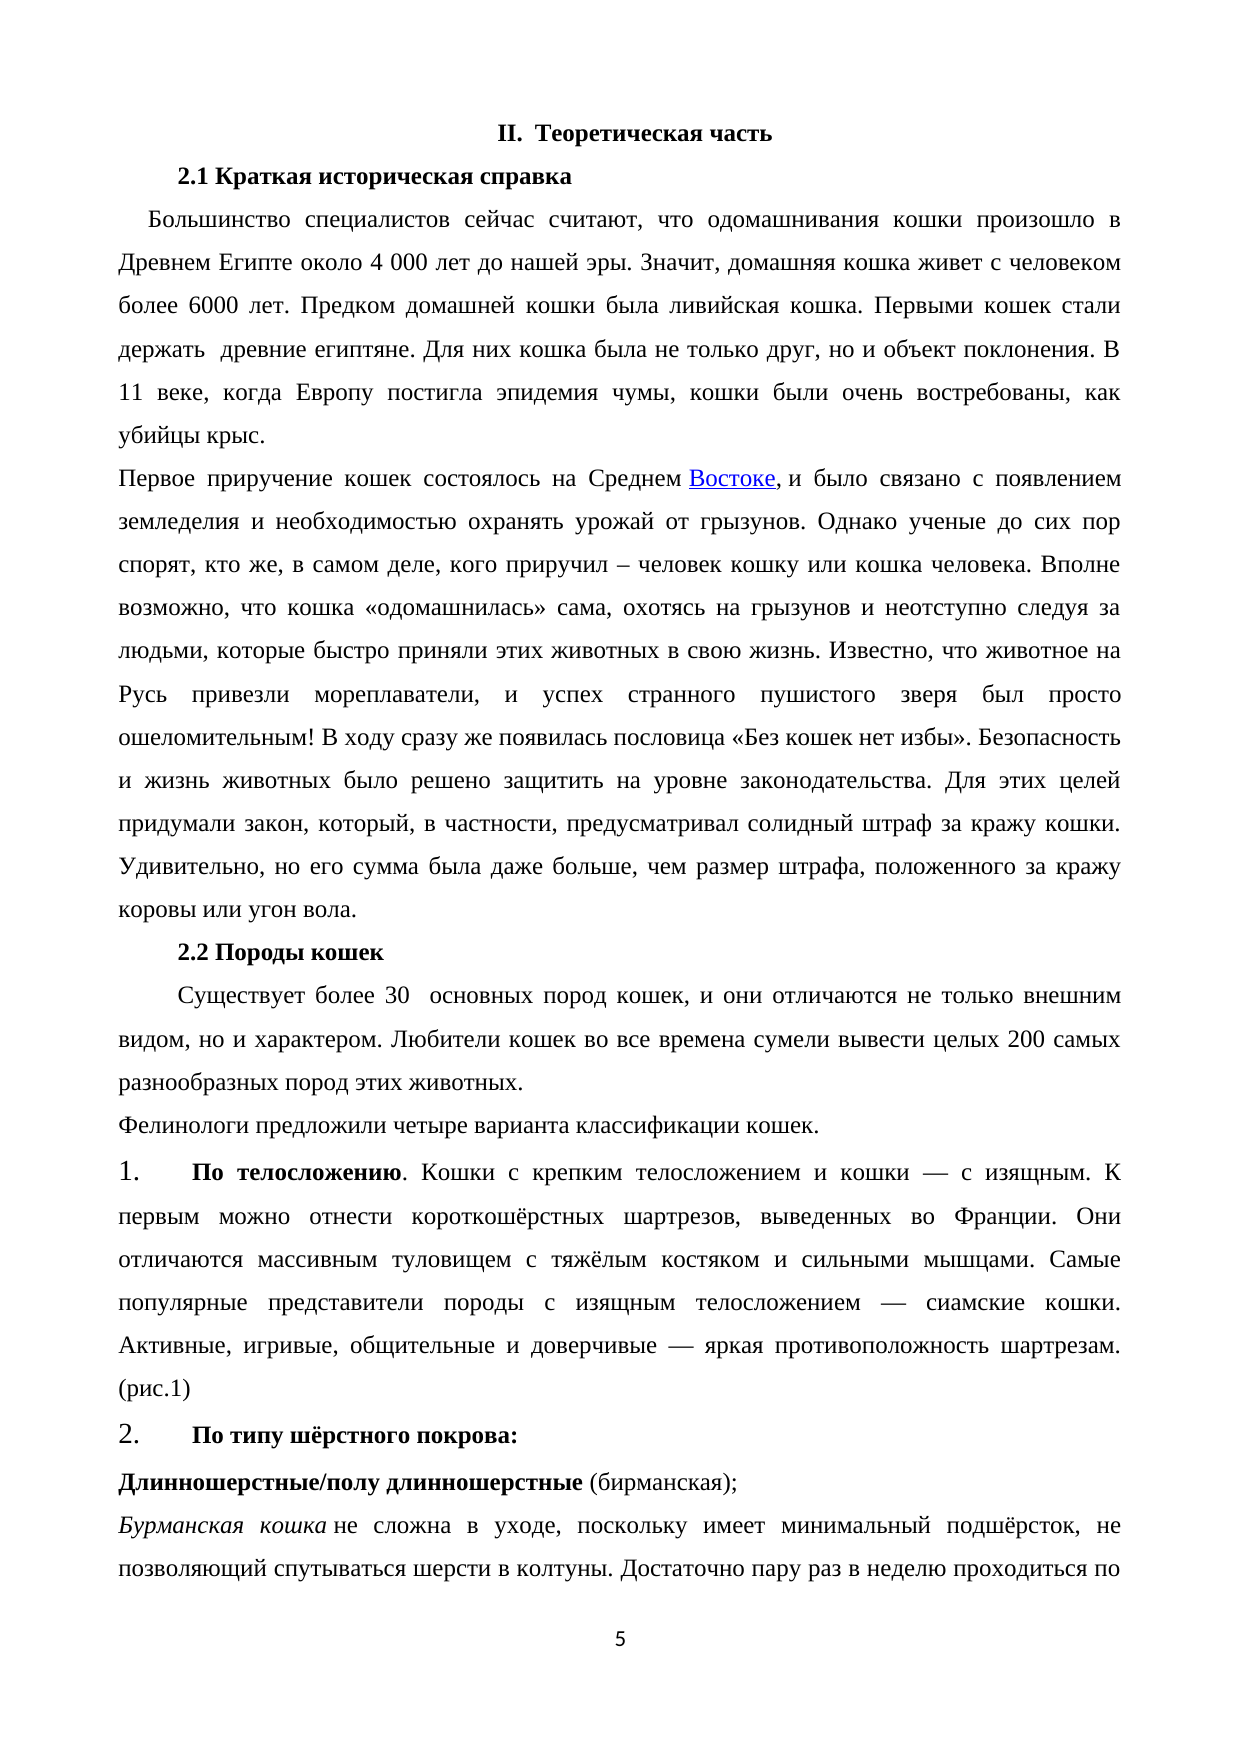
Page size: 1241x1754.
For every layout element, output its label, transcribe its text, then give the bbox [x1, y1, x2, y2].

list По телосложению. Кошки с крепким телосложением и кошки — с изящным. К первым можно отнести короткошёрстных шартрезов, выведенных во Франции. Они отличаются массивным туловищем с тяжёлым костяком и сильными мышцами. Самые популярные представители породы с изящным телосложением — сиамские кошки. Активные, игривые, общительные и доверчивые — яркая противоположность шартрезам. (рис.1) [118, 1153, 1122, 1402]
text 2.1 Краткая историческая справка [177, 161, 1122, 190]
text Фелинологи предложили четыре варианта классификации кошек. [118, 1110, 1122, 1139]
text 2.2 Породы кошек [177, 937, 1122, 966]
text Большинство специалистов сейчас считают, что одомашнивания кошки произошло в Древнем Египте около 4 000 лет до нашей эры. Значит, домашняя кошка живет с человеком более 6000 лет. Предком домашней кошки была ливийская кошка. Первыми кошек стали держать древние египтяне. Для них кошка была не только друг, но и объект поклонения. В 11 веке, когда Европу постигла эпидемия чумы, кошки были очень востребованы, как убийцы крыс. [118, 204, 1122, 449]
list Существует более 30 основных пород кошек, и они отличаются не только внешним видом, но и характером. Любители кошек во все времена сумели вывести целых 200 самых разнообразных пород этих животных. [118, 981, 1122, 1096]
list По типу шёрстного покрова: [118, 1417, 1122, 1450]
text Первое приручение кошек состоялось на Среднем Востоке, и было связано с появлением земледелия и необходимостью охранять урожай от грызунов. Однако ученые до сих пор спорят, кто же, в самом деле, кого приручил – человек кошку или кошка человека. Вполне возможно, что кошка «одомашнилась» сама, охотясь на грызунов и неотступно следуя за людьми, которые быстро приняли этих животных в свою жизнь. Известно, что животное на Русь привезли мореплаватели, и успех странного пушистого зверя был просто ошеломительным! В ходу сразу же появилась пословица «Без кошек нет избы». Безопасность и жизнь животных было решено защитить на уровне законодательства. Для этих целей придумали закон, который, в частности, предусматривал солидный штраф за кражу кошки. Удивительно, но его сумма была даже больше, чем размер штрафа, положенного за кражу коровы или угон вола. [118, 463, 1122, 923]
text Длинношерстные/полу длинношерстные (бирманская); [118, 1467, 1122, 1496]
list Теоретическая часть [148, 118, 1122, 147]
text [118, 1510, 1122, 1582]
